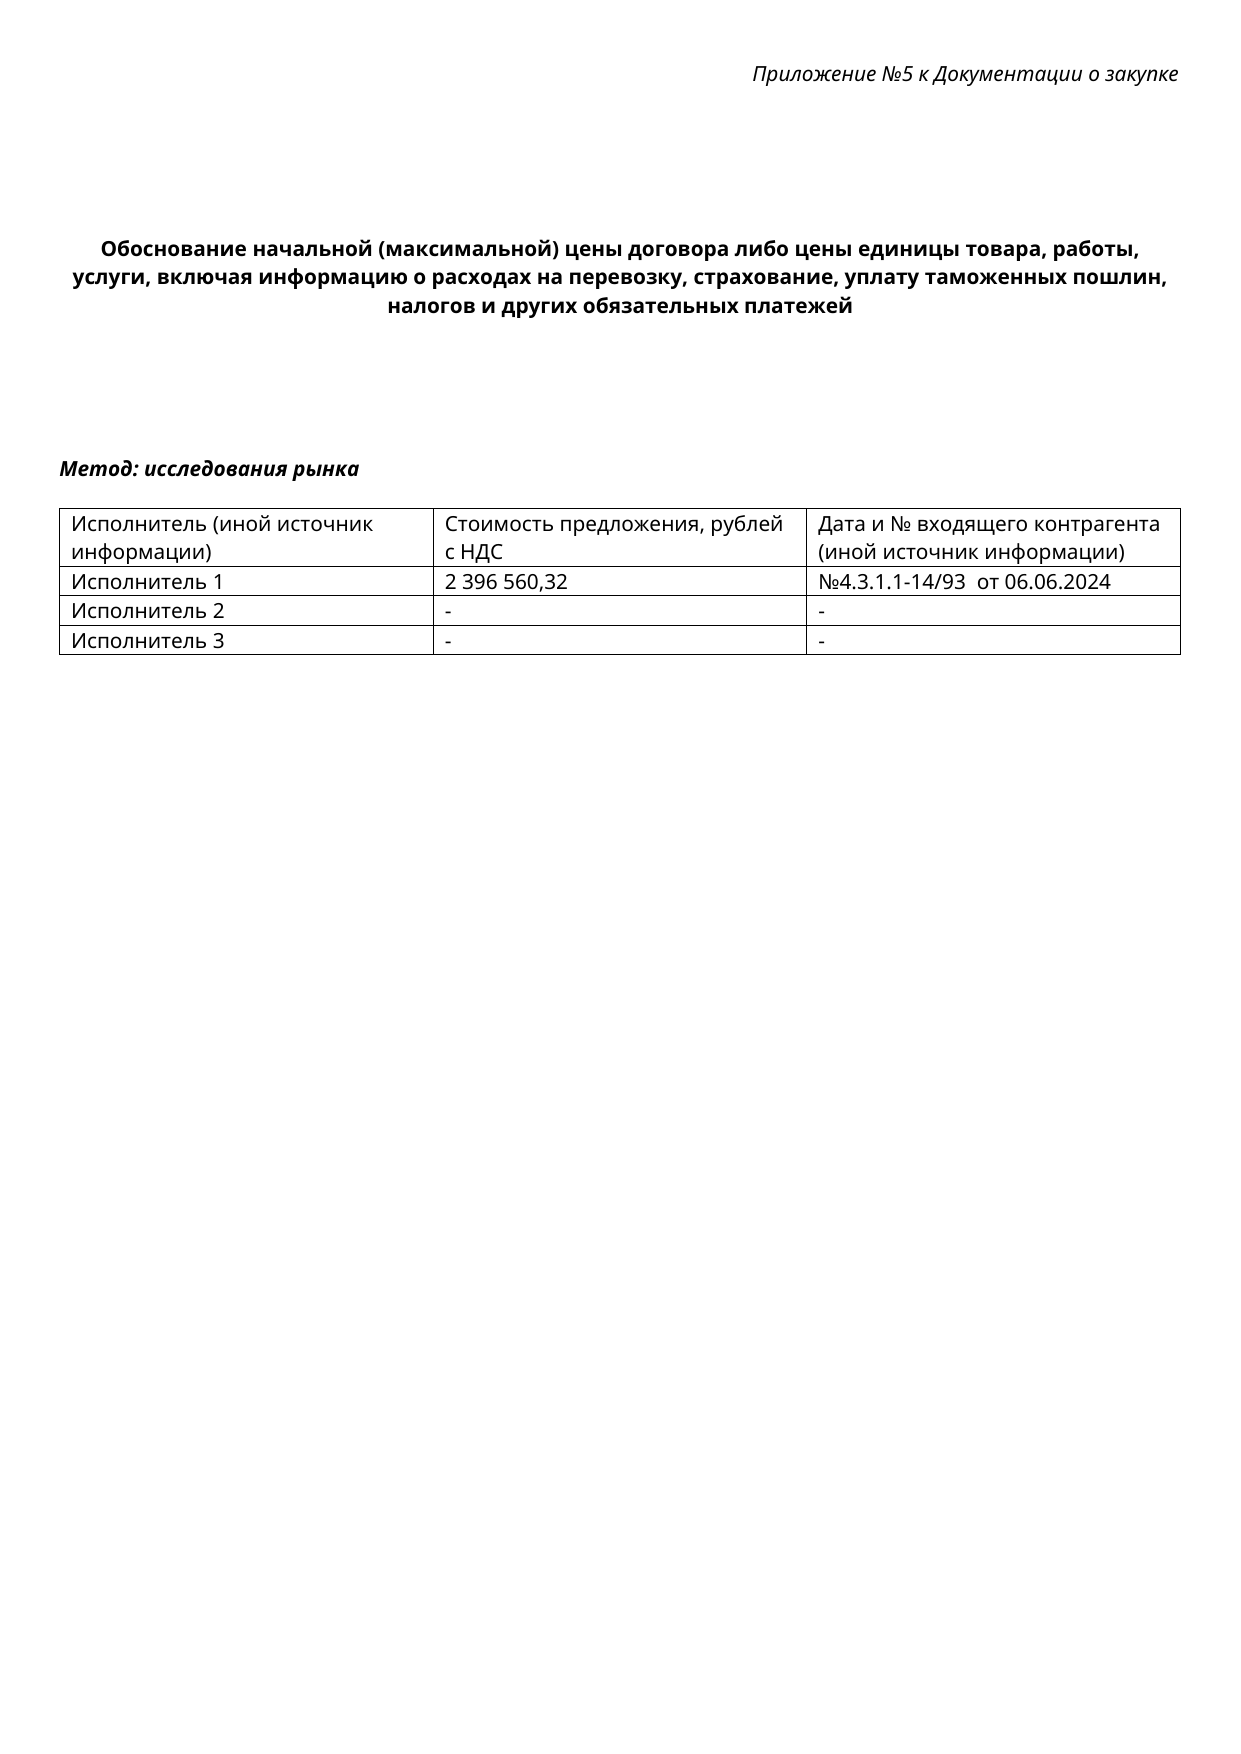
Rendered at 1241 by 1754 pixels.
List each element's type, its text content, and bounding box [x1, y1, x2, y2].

table_cell - [807, 626, 1180, 654]
table_cell - [434, 626, 806, 654]
table_cell Исполнитель 3 [60, 626, 433, 654]
table_cell Исполнитель 1 [60, 567, 433, 595]
text Метод: исследования рынка [59, 454, 1181, 483]
table_cell Исполнитель 2 [60, 596, 433, 625]
text Обоснование начальной (максимальной) цены договора либо цены единицы товара, работы, услуги, включая информацию о расходах на перевозку, страхование, уплату таможенных пошлин, налогов и других обязательных платежей [59, 234, 1181, 319]
table_cell - [434, 596, 806, 625]
table_header Исполнитель (иной источник информации) [60, 509, 433, 566]
table_header Стоимость предложения, рублей с НДС [434, 509, 806, 566]
table_header Дата и № входящего контрагента (иной источник информации) [807, 509, 1180, 566]
table_cell №4.3.1.1-14/93 от 06.06.2024 [807, 567, 1180, 595]
table_cell 2 396 560,32 [434, 567, 806, 595]
table_cell - [807, 596, 1180, 625]
list Приложение №5 к Документации о закупке [134, 59, 1181, 87]
